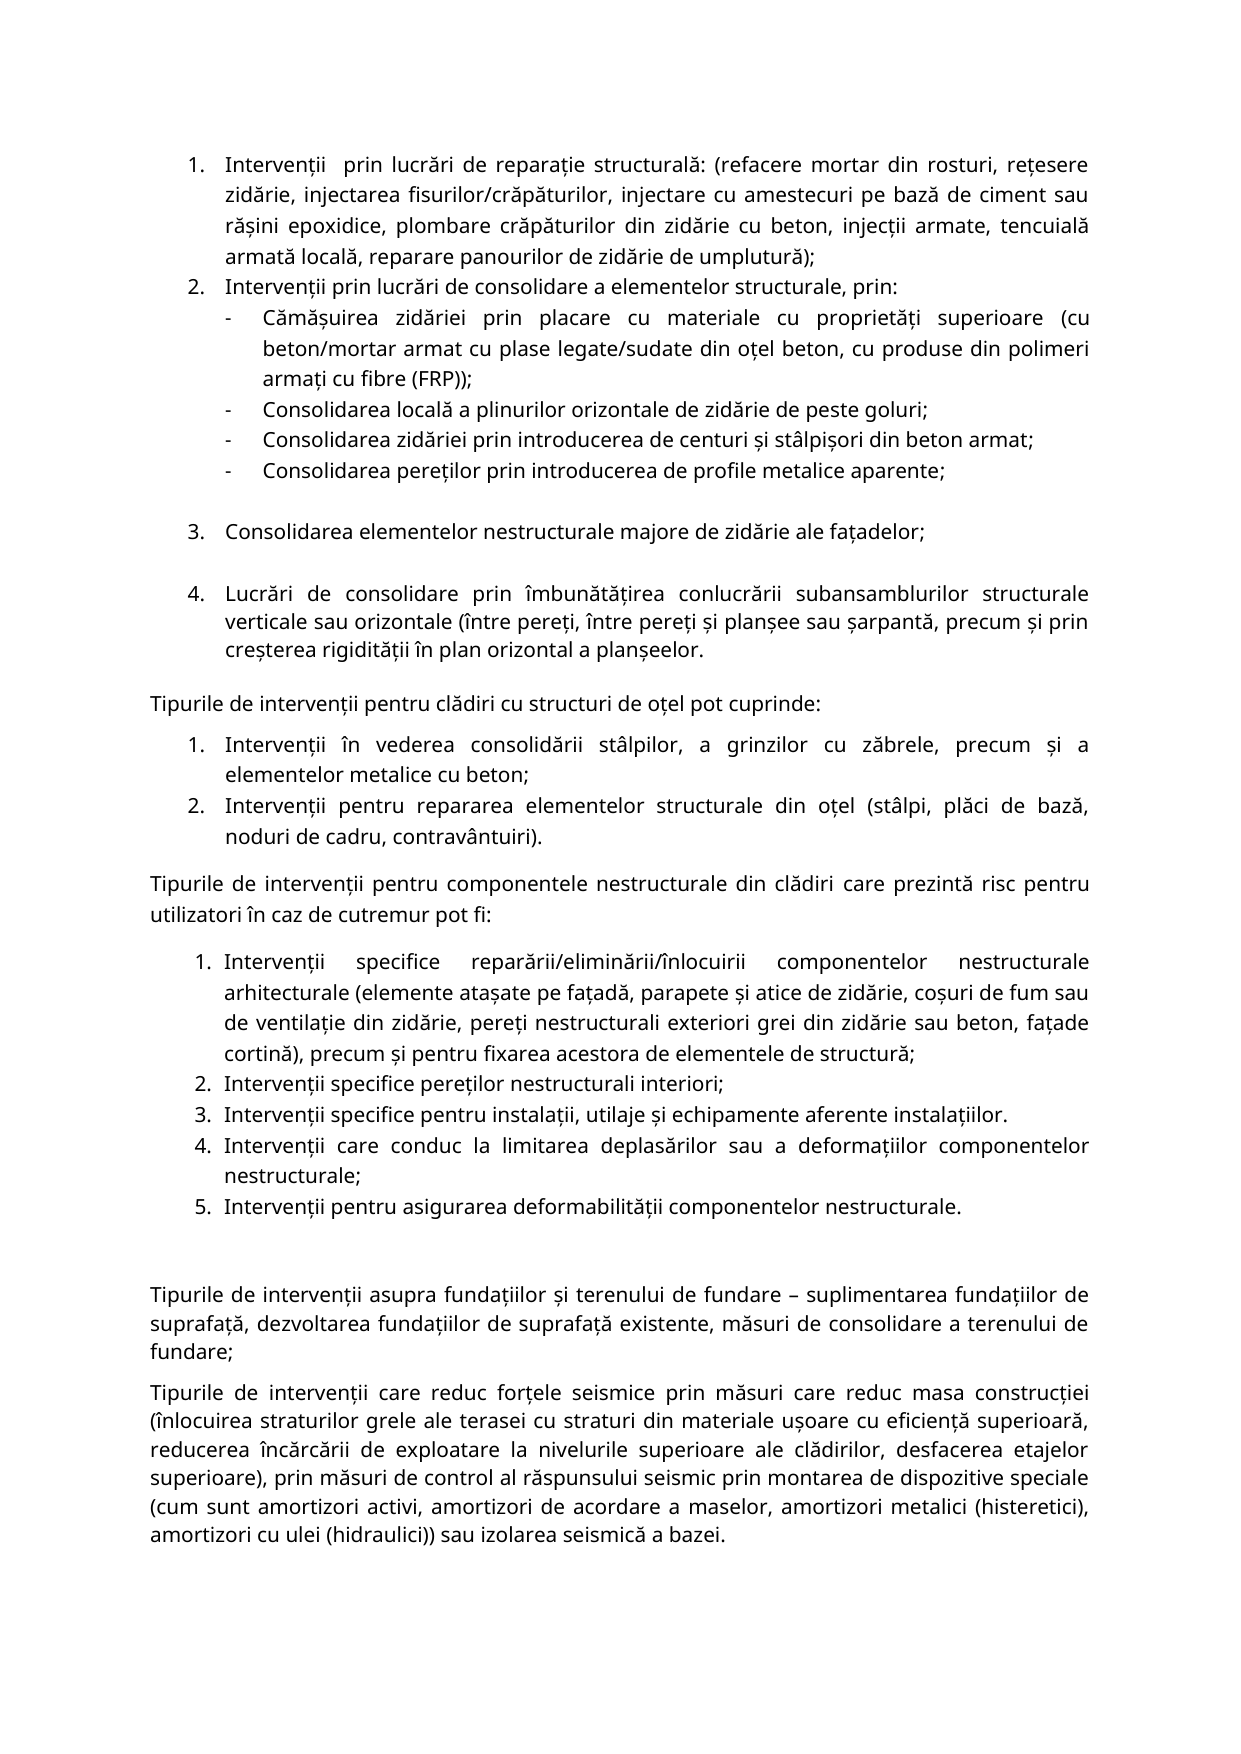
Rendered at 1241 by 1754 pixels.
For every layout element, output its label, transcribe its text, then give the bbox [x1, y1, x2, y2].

list Intervenții pentru asigurarea deformabilității componentelor nestructurale. [194, 1192, 1090, 1221]
list Consolidarea locală a plinurilor orizontale de zidărie de peste goluri; [225, 395, 1090, 423]
list Intervenții în vederea consolidării stâlpilor, a grinzilor cu zăbrele, precum și a elementelor metalice cu beton; [187, 730, 1090, 789]
list Intervenții specifice reparării/eliminării/înlocuirii componentelor nestructurale arhitecturale (elemente atașate pe fațadă, parapete și atice de zidărie, coșuri de fum sau de ventilație din zidărie, pereți nestructurali exteriori grei din zidărie sau beton, fațade cortină), precum și pentru fixarea acestora de elementele de structură; [194, 947, 1090, 1067]
list Intervenții pentru repararea elementelor structurale din oțel (stâlpi, plăci de bază, noduri de cadru, contravântuiri). [187, 791, 1090, 850]
list Intervenții specifice pentru instalații, utilaje și echipamente aferente instalațiilor. [194, 1100, 1090, 1129]
text Tipurile de intervenții pentru componentele nestructurale din clădiri care prezintă risc pentru utilizatori în caz de cutremur pot fi: [150, 869, 1090, 928]
list Intervenții prin lucrări de consolidare a elementelor structurale, prin: [187, 272, 1090, 301]
list Tipurile de intervenții pentru clădiri cu structuri de oțel pot cuprinde: [150, 689, 1090, 717]
text Tipurile de intervenții asupra fundațiilor și terenului de fundare – suplimentarea fundațiilor de suprafață, dezvoltarea fundațiilor de suprafață existente, măsuri de consolidare a terenului de fundare; [150, 1280, 1090, 1366]
list Consolidarea elementelor nestructurale majore de zidărie ale fațadelor; [187, 517, 1090, 546]
list Intervenții care conduc la limitarea deplasărilor sau a deformațiilor componentelor nestructurale; [194, 1131, 1090, 1190]
list Intervenții specifice pereților nestructurali interiori; [194, 1069, 1090, 1098]
list Cămășuirea zidăriei prin placare cu materiale cu proprietăți superioare (cu beton/mortar armat cu plase legate/sudate din oțel beton, cu produse din polimeri armați cu fibre (FRP)); [225, 303, 1090, 393]
list Consolidarea zidăriei prin introducerea de centuri și stâlpișori din beton armat; [225, 426, 1090, 454]
list Consolidarea pereților prin introducerea de profile metalice aparente; [225, 456, 1090, 485]
list Lucrări de consolidare prin îmbunătățirea conlucrării subansamblurilor structurale verticale sau orizontale (între pereți, între pereți și planșee sau șarpantă, precum și prin creșterea rigidității în plan orizontal a planșeelor. [187, 579, 1090, 664]
list Intervenții prin lucrări de reparație structurală: (refacere mortar din rosturi, rețesere zidărie, injectarea fisurilor/crăpăturilor, injectare cu amestecuri pe bază de ciment sau rășini epoxidice, plombare crăpăturilor din zidărie cu beton, injecții armate, tencuială armată locală, reparare panourilor de zidărie de umplutură); [187, 150, 1090, 270]
text Tipurile de intervenții care reduc forțele seismice prin măsuri care reduc masa construcției (înlocuirea straturilor grele ale terasei cu straturi din materiale ușoare cu eficiență superioară, reducerea încărcării de exploatare la nivelurile superioare ale clădirilor, desfacerea etajelor superioare), prin măsuri de control al răspunsului seismic prin montarea de dispozitive speciale (cum sunt amortizori activi, amortizori de acordare a maselor, amortizori metalici (histeretici), amortizori cu ulei (hidraulici)) sau izolarea seismică a bazei. [150, 1378, 1090, 1549]
